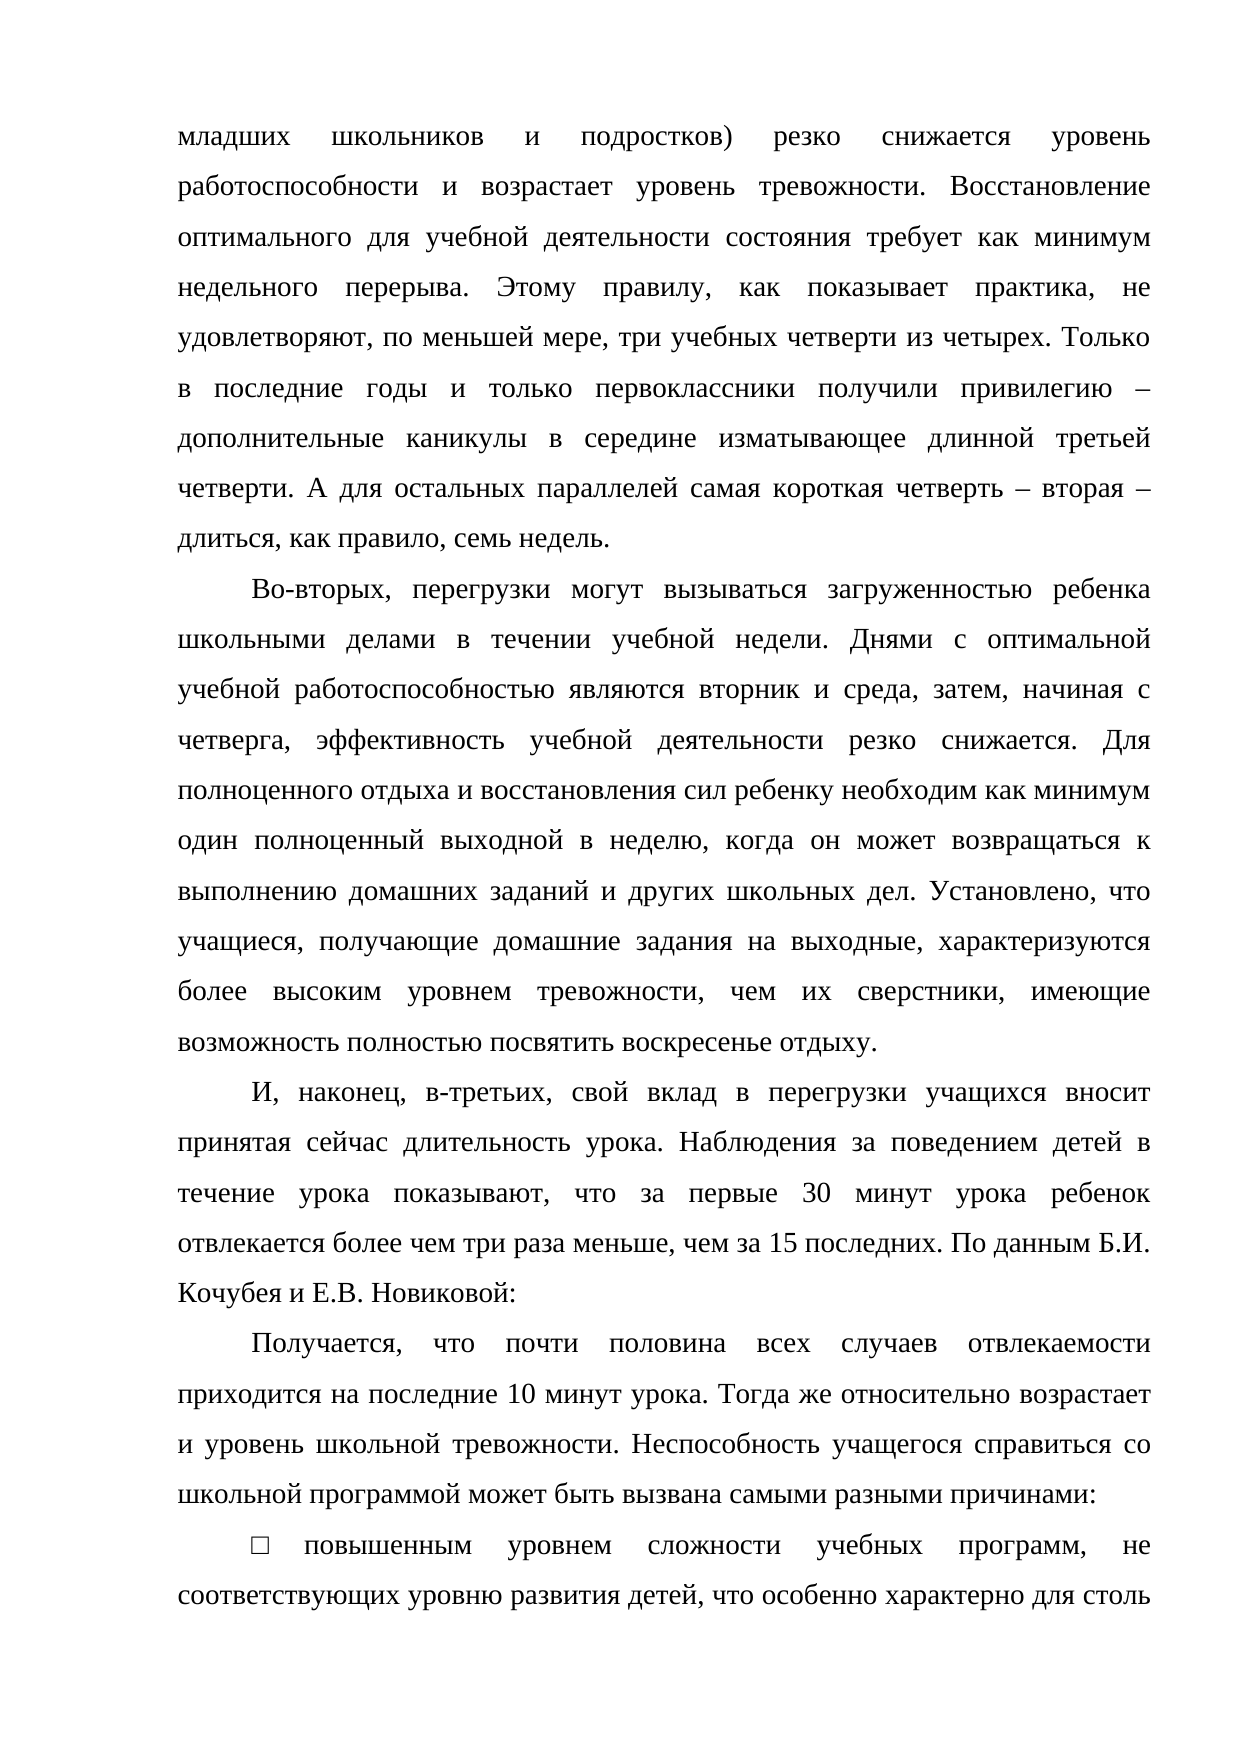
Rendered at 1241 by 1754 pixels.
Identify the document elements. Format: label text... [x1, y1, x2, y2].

text Во-вторых, перегрузки могут вызываться загруженностью ребенка школьными делами в течении учебной недели. Днями с оптимальной учебной работоспособностью являются вторник и среда, затем, начиная с четверга, эффективность учебной деятельности резко снижается. Для полноценного отдыха и восстановления сил ребенку необходим как минимум один полноценный выходной в неделю, когда он может возвращаться к выполнению домашних заданий и других школьных дел. Установлено, что учащиеся, получающие домашние задания на выходные, характеризуются более высоким уровнем тревожности, чем их сверстники, имеющие возможность полностью посвятить воскресенье отдыху. [177, 571, 1152, 1057]
text Получается, что почти половина всех случаев отвлекаемости приходится на последние 10 минут урока. Тогда же относительно возрастает и уровень школьной тревожности. Неспособность учащегося справиться со школьной программой может быть вызвана самыми разными причинами: [177, 1326, 1152, 1510]
text И, наконец, в-третьих, свой вклад в перегрузки учащихся вносит принятая сейчас длительность урока. Наблюдения за поведением детей в течение урока показывают, что за первые 30 минут урока ребенок отвлекается более чем три раза меньше, чем за 15 последних. По данным Б.И. Кочубея и Е.В. Новиковой: [177, 1074, 1152, 1309]
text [177, 118, 1152, 554]
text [177, 1527, 1152, 1611]
